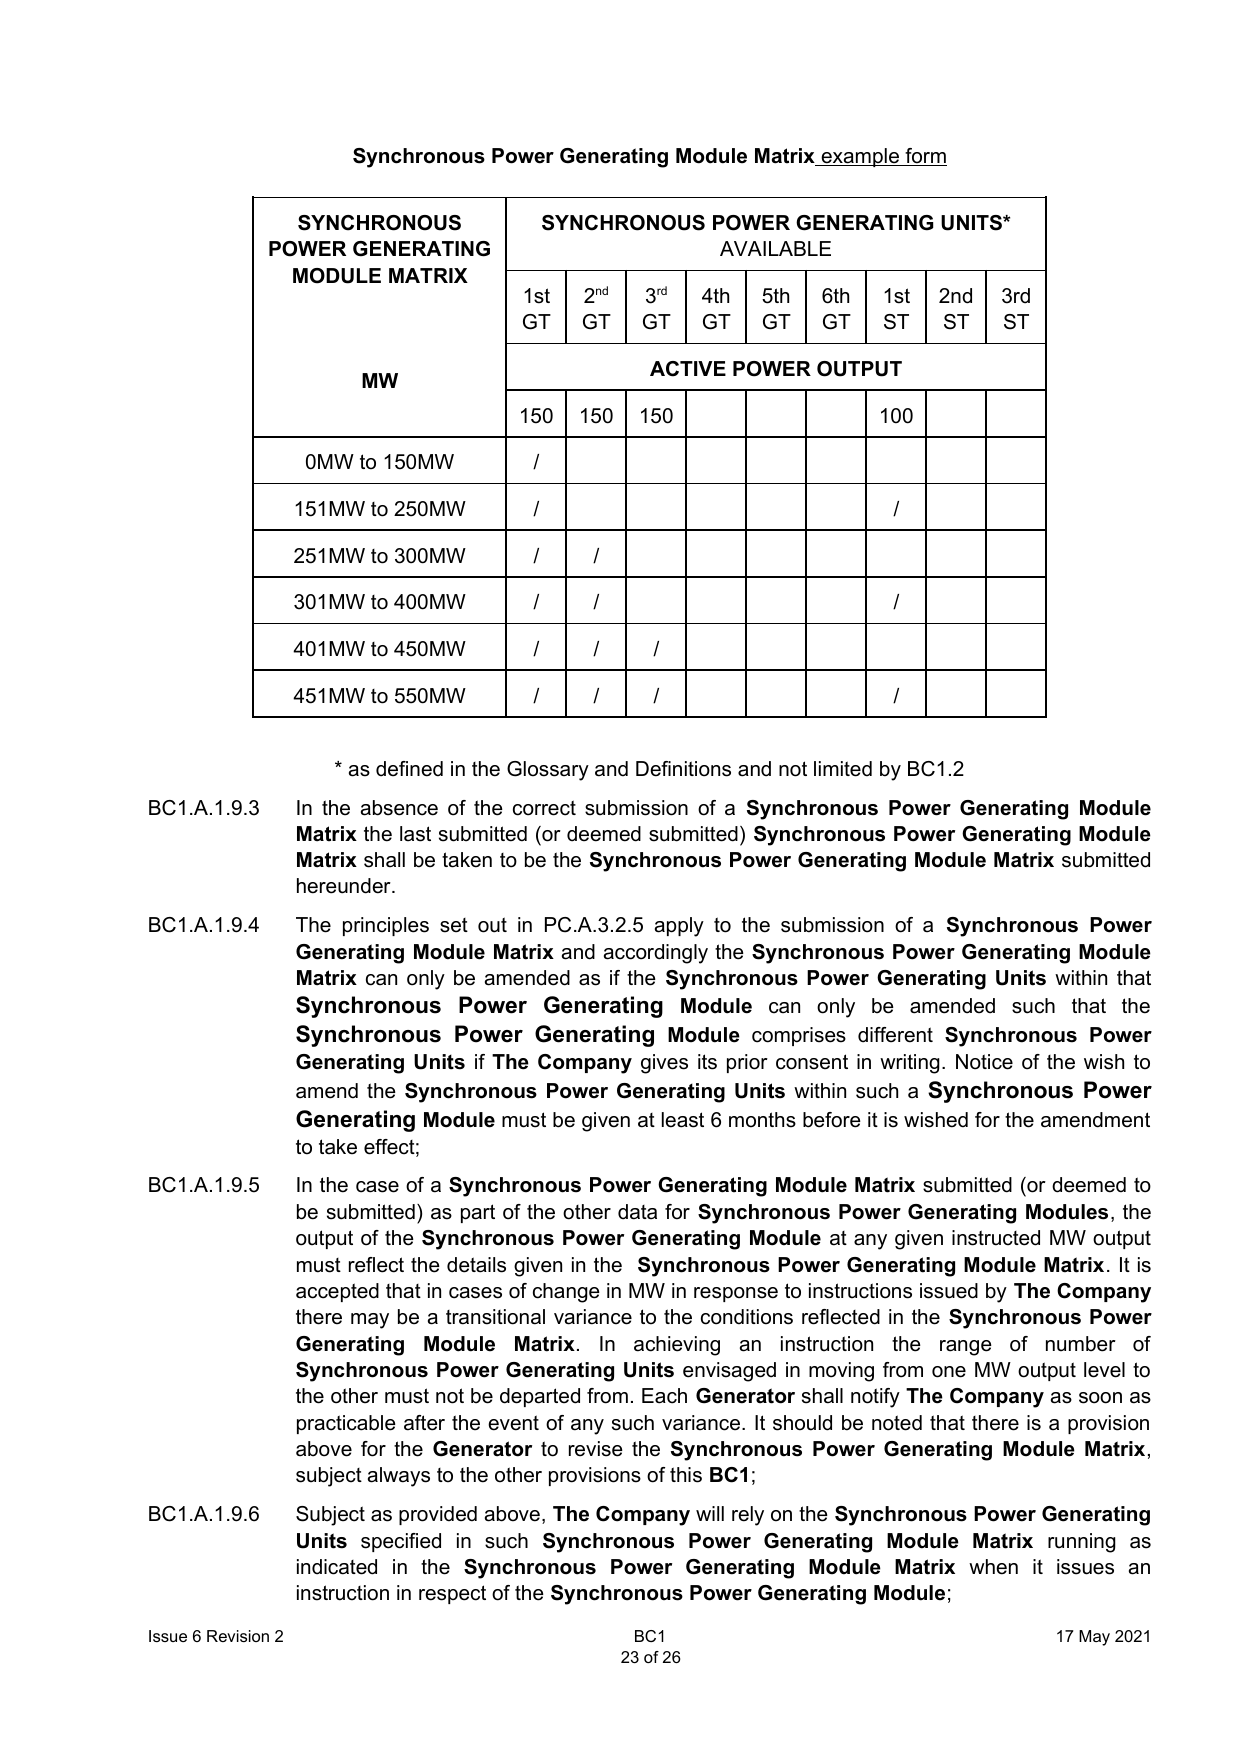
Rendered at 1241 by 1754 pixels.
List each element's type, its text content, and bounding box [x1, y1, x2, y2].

table_cell [987, 624, 1045, 669]
table_cell [807, 391, 865, 436]
table_cell [927, 624, 985, 669]
table_cell 1st ST [867, 271, 925, 342]
table_cell [987, 438, 1045, 482]
table_cell / [567, 624, 625, 669]
table_cell 150 [507, 391, 565, 436]
table_cell [747, 531, 805, 576]
table_cell [987, 671, 1045, 716]
table_cell [747, 438, 805, 482]
table_cell / [507, 578, 565, 622]
table_cell / [567, 671, 625, 716]
table_cell [867, 624, 925, 669]
table_cell [747, 391, 805, 436]
text BC1.A.1.9.5 In the case of a Synchronous Power Generating Module Matrix submitted (or deemed to be submitted) as part of the other data for Synchronous Power Generating Modules, the output of the Synchronous Power Generating Module at any given instructed MW output must reflect the details given in the Synchronous Power Generating Module Matrix. It is accepted that in cases of change in MW in response to instructions issued by The Company there may be a transitional variance to the conditions reflected in the Synchronous Power Generating Module Matrix. In achieving an instruction the range of number of Synchronous Power Generating Units envisaged in moving from one MW output level to the other must not be departed from. Each Generator shall notify The Company as soon as practicable after the event of any such variance. It should be noted that there is a provision above for the Generator to revise the Synchronous Power Generating Module Matrix, subject always to the other provisions of this BC1; [148, 1173, 1152, 1487]
table_cell [747, 578, 805, 622]
table_cell 4th GT [687, 271, 745, 342]
table_cell [627, 484, 685, 529]
table_cell [807, 438, 865, 482]
table_cell 151MW to 250MW [254, 484, 505, 529]
table_cell [807, 578, 865, 622]
table_cell [927, 671, 985, 716]
table_cell [747, 484, 805, 529]
table_cell 3rd ST [987, 271, 1045, 342]
text BC1.A.1.9.6 Subject as provided above, The Company will rely on the Synchronous Power Generating Units specified in such Synchronous Power Generating Module Matrix running as indicated in the Synchronous Power Generating Module Matrix when it issues an instruction in respect of the Synchronous Power Generating Module; [148, 1502, 1152, 1605]
table_cell [867, 438, 925, 482]
table_cell [927, 578, 985, 622]
table_cell [987, 578, 1045, 622]
table_header SYNCHRONOUS POWER GENERATING UNITS* AVAILABLE [507, 198, 1045, 269]
table_cell 3rd GT [627, 271, 685, 342]
table_cell / [627, 671, 685, 716]
table_cell [687, 484, 745, 529]
text * as defined in the Glossary and Definitions and not limited by BC1.2 [148, 756, 1152, 780]
table_cell 251MW to 300MW [254, 531, 505, 576]
table_cell [567, 484, 625, 529]
table_cell [807, 531, 865, 576]
table_cell / [567, 578, 625, 622]
text BC1.A.1.9.4 The principles set out in PC.A.3.2.5 apply to the submission of a Synchronous Power Generating Module Matrix and accordingly the Synchronous Power Generating Module Matrix can only be amended as if the Synchronous Power Generating Units within that Synchronous Power Generating Module can only be amended such that the Synchronous Power Generating Module comprises different Synchronous Power Generating Units if The Company gives its prior consent in writing. Notice of the wish to amend the Synchronous Power Generating Units within such a Synchronous Power Generating Module must be given at least 6 months before it is wished for the amendment to take effect; [148, 913, 1152, 1158]
table_cell / [867, 671, 925, 716]
table_cell [687, 391, 745, 436]
table_cell [927, 438, 985, 482]
table_cell [807, 671, 865, 716]
table_cell / [507, 438, 565, 482]
table_cell 2nd GT [567, 271, 625, 342]
table_cell / [867, 578, 925, 622]
table_cell 301MW to 400MW [254, 578, 505, 622]
table_cell [807, 624, 865, 669]
table_cell / [507, 671, 565, 716]
table_cell [687, 624, 745, 669]
table_header SYNCHRONOUS POWER GENERATING MODULE MATRIX MW [254, 198, 505, 436]
table_cell [927, 531, 985, 576]
table_cell / [507, 484, 565, 529]
table_cell / [567, 531, 625, 576]
table_cell / [507, 624, 565, 669]
table_cell [687, 531, 745, 576]
table_cell [627, 578, 685, 622]
table_cell 401MW to 450MW [254, 624, 505, 669]
table_cell 2nd ST [927, 271, 985, 342]
table_cell / [627, 624, 685, 669]
table_cell [687, 578, 745, 622]
table_cell [627, 438, 685, 482]
table_cell [627, 531, 685, 576]
table_cell 100 [867, 391, 925, 436]
table_cell 0MW to 150MW [254, 438, 505, 482]
table_cell [927, 484, 985, 529]
table_cell 6th GT [807, 271, 865, 342]
table_cell 150 [567, 391, 625, 436]
text BC1.A.1.9.3 In the absence of the correct submission of a Synchronous Power Generating Module Matrix the last submitted (or deemed submitted) Synchronous Power Generating Module Matrix shall be taken to be the Synchronous Power Generating Module Matrix submitted hereunder. [148, 795, 1152, 898]
table_cell / [507, 531, 565, 576]
table_cell / [867, 484, 925, 529]
text Synchronous Power Generating Module Matrix example form [148, 144, 1152, 168]
table_cell [747, 624, 805, 669]
table_cell [687, 438, 745, 482]
table_cell [987, 531, 1045, 576]
table_cell [867, 531, 925, 576]
table_cell [687, 671, 745, 716]
table_cell [747, 671, 805, 716]
table_cell 1st GT [507, 271, 565, 342]
table_cell [807, 484, 865, 529]
table_cell ACTIVE POWER OUTPUT [507, 344, 1045, 389]
table_cell [987, 391, 1045, 436]
table_cell 150 [627, 391, 685, 436]
table_cell 451MW to 550MW [254, 671, 505, 716]
table_cell [567, 438, 625, 482]
table_cell [927, 391, 985, 436]
table_cell 5th GT [747, 271, 805, 342]
table_cell [987, 484, 1045, 529]
